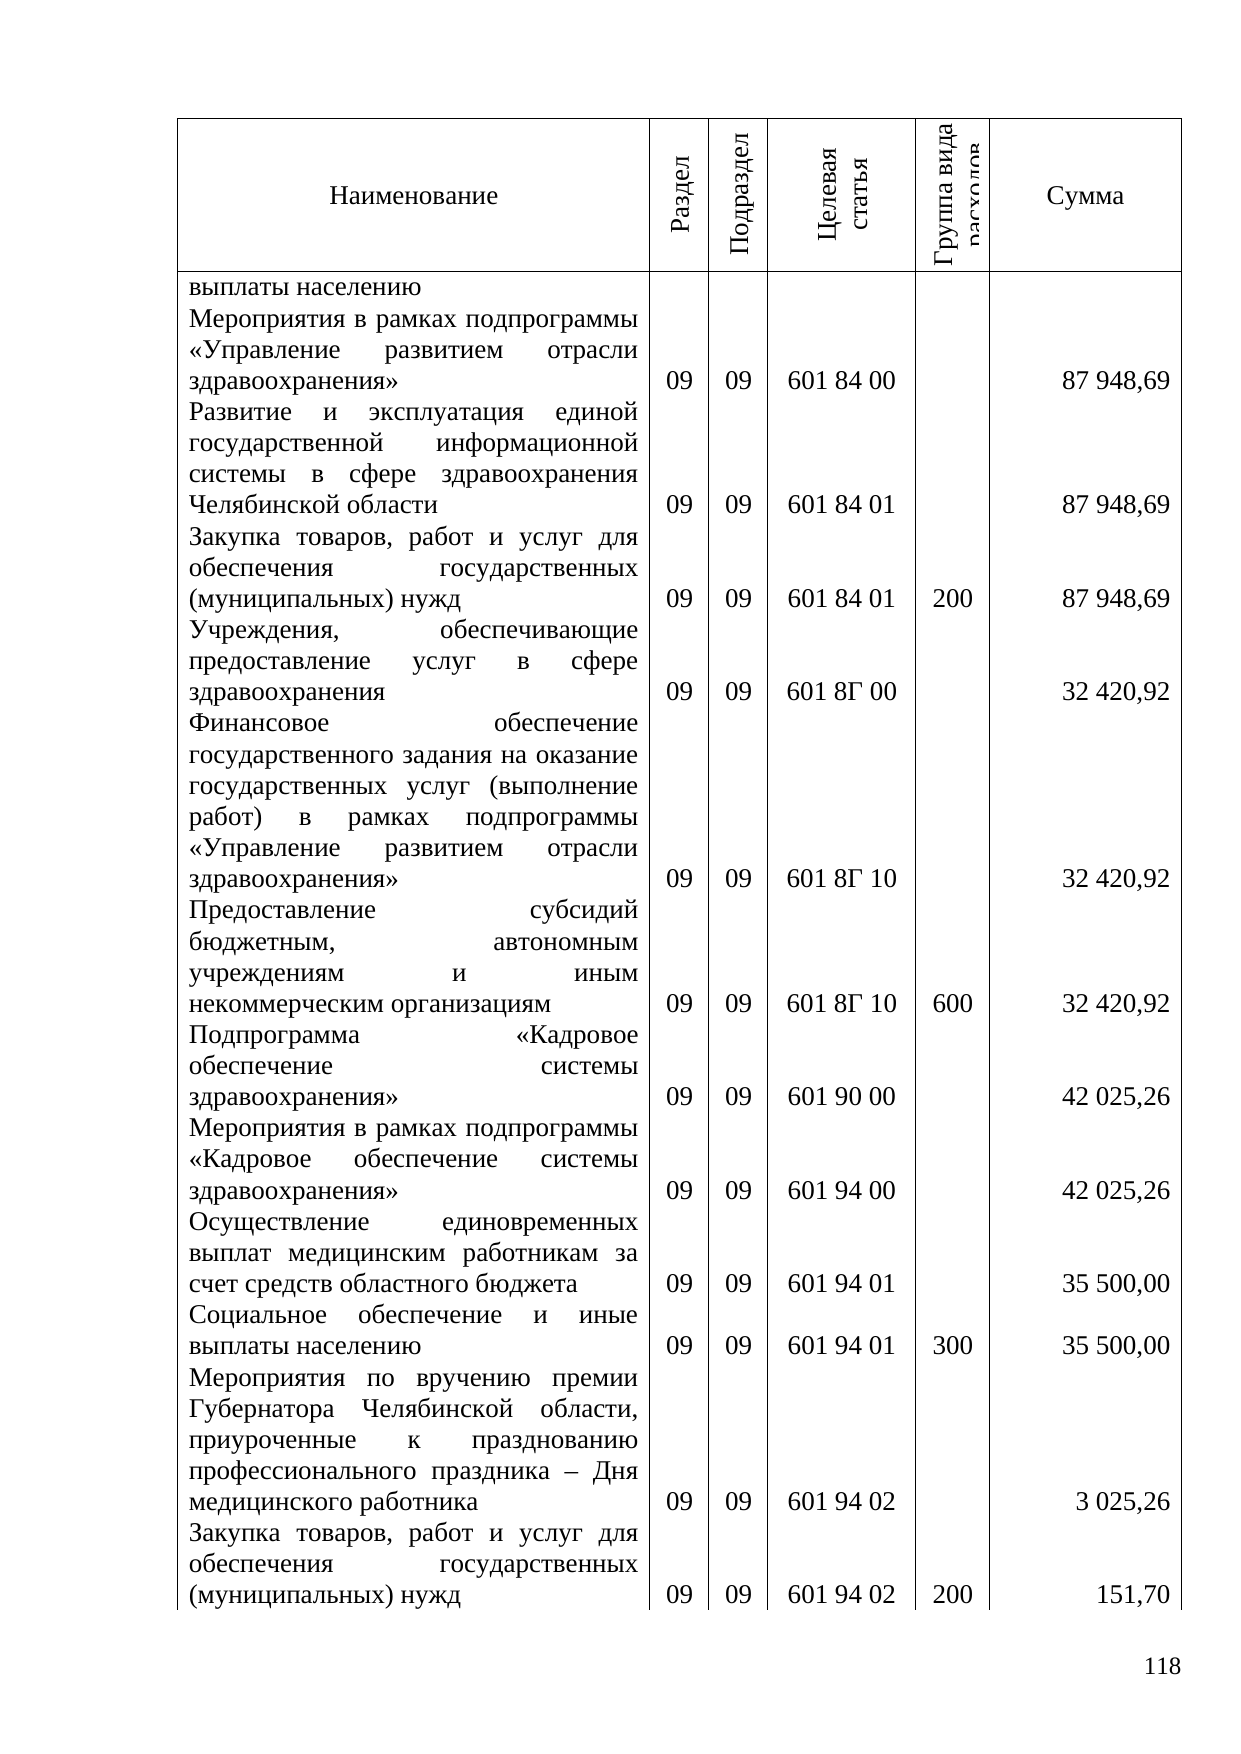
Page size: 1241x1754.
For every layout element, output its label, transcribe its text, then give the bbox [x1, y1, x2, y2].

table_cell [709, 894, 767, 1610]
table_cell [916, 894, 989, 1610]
table_header Подраздел [709, 119, 767, 271]
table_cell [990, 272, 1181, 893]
table_header Сумма [990, 119, 1181, 271]
table_header Целевая статья [768, 119, 915, 271]
table_header Группа вида расходов [916, 119, 989, 271]
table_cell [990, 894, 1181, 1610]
table_header Наименование [178, 119, 649, 271]
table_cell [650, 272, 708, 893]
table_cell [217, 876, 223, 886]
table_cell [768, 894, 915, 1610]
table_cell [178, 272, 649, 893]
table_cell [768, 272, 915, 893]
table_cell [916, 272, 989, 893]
table_header Раздел [650, 119, 708, 271]
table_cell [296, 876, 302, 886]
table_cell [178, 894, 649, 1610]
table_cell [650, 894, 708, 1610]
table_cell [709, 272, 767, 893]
